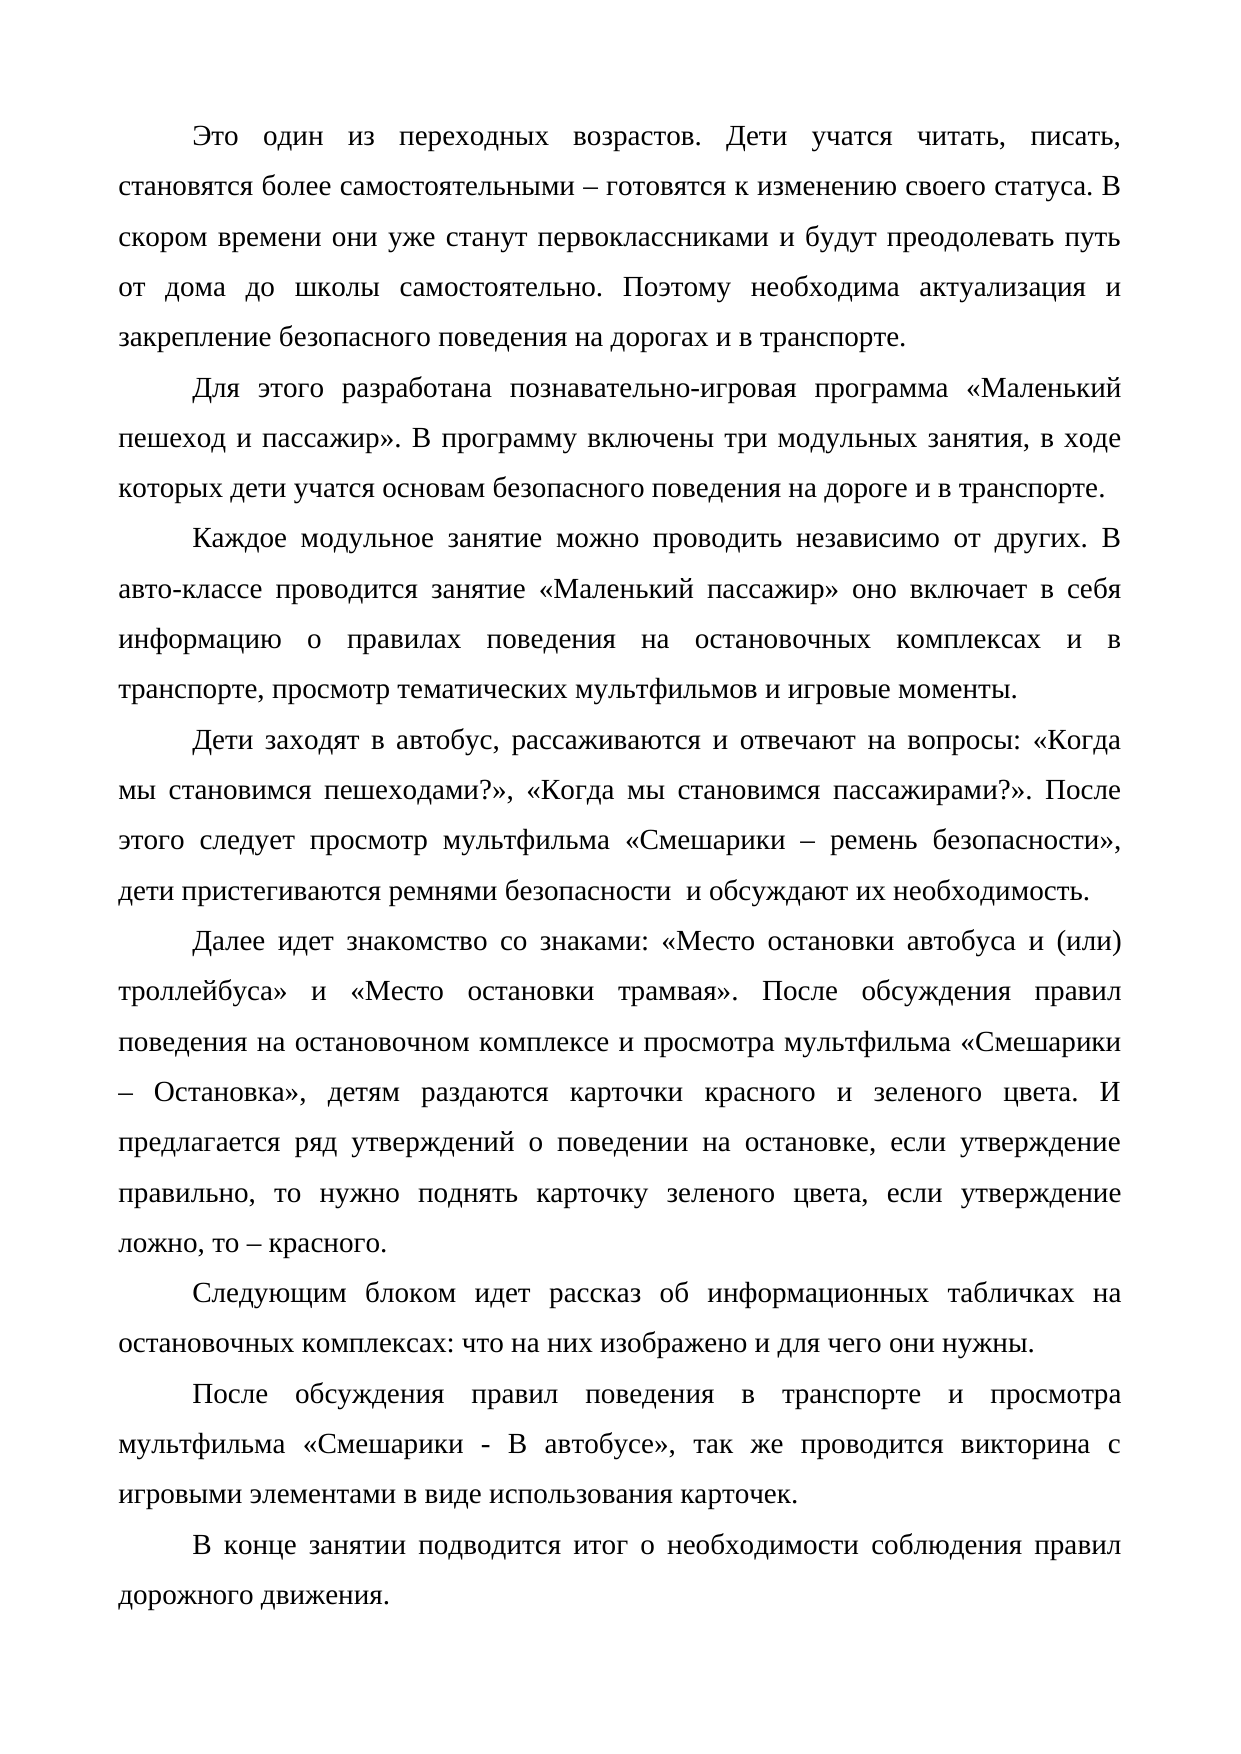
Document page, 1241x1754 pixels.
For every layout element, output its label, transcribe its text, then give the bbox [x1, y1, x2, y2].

list Дети заходят в автобус, рассаживаются и отвечают на вопросы: «Когда мы становимся пешеходами?», «Когда мы становимся пассажирами?». После этого следует просмотр мультфильма «Смешарики – ремень безопасности», дети пристегиваются ремнями безопасности и обсуждают их необходимость. [118, 722, 1122, 906]
list Следующим блоком идет рассказ об информационных табличках на остановочных комплексах: что на них изображено и для чего они нужны. [118, 1275, 1122, 1359]
list Далее идет знакомство со знаками: «Место остановки автобуса и (или) троллейбуса» и «Место остановки трамвая». После обсуждения правил поведения на остановочном комплексе и просмотра мультфильма «Смешарики – Остановка», детям раздаются карточки красного и зеленого цвета. И предлагается ряд утверждений о поведении на остановке, если утверждение правильно, то нужно поднять карточку зеленого цвета, если утверждение ложно, то – красного. [118, 923, 1122, 1258]
list Для этого разработана познавательно-игровая программа «Маленький пешеход и пассажир». В программу включены три модульных занятия, в ходе которых дети учатся основам безопасного поведения на дороге и в транспорте. [118, 370, 1122, 504]
list Это один из переходных возрастов. Дети учатся читать, писать, становятся более самостоятельными – готовятся к изменению своего статуса. В скором времени они уже станут первоклассниками и будут преодолевать путь от дома до школы самостоятельно. Поэтому необходима актуализация и закрепление безопасного поведения на дорогах и в транспорте. [118, 118, 1122, 353]
list После обсуждения правил поведения в транспорте и просмотра мультфильма «Смешарики - В автобусе», так же проводится викторина с игровыми элементами в виде использования карточек. [118, 1376, 1122, 1510]
list Каждое модульное занятие можно проводить независимо от других. В авто-классе проводится занятие «Маленький пассажир» оно включает в себя информацию о правилах поведения на остановочных комплексах и в транспорте, просмотр тематических мультфильмов и игровые моменты. [118, 521, 1122, 705]
list В конце занятии подводится итог о необходимости соблюдения правил дорожного движения. [118, 1527, 1122, 1611]
